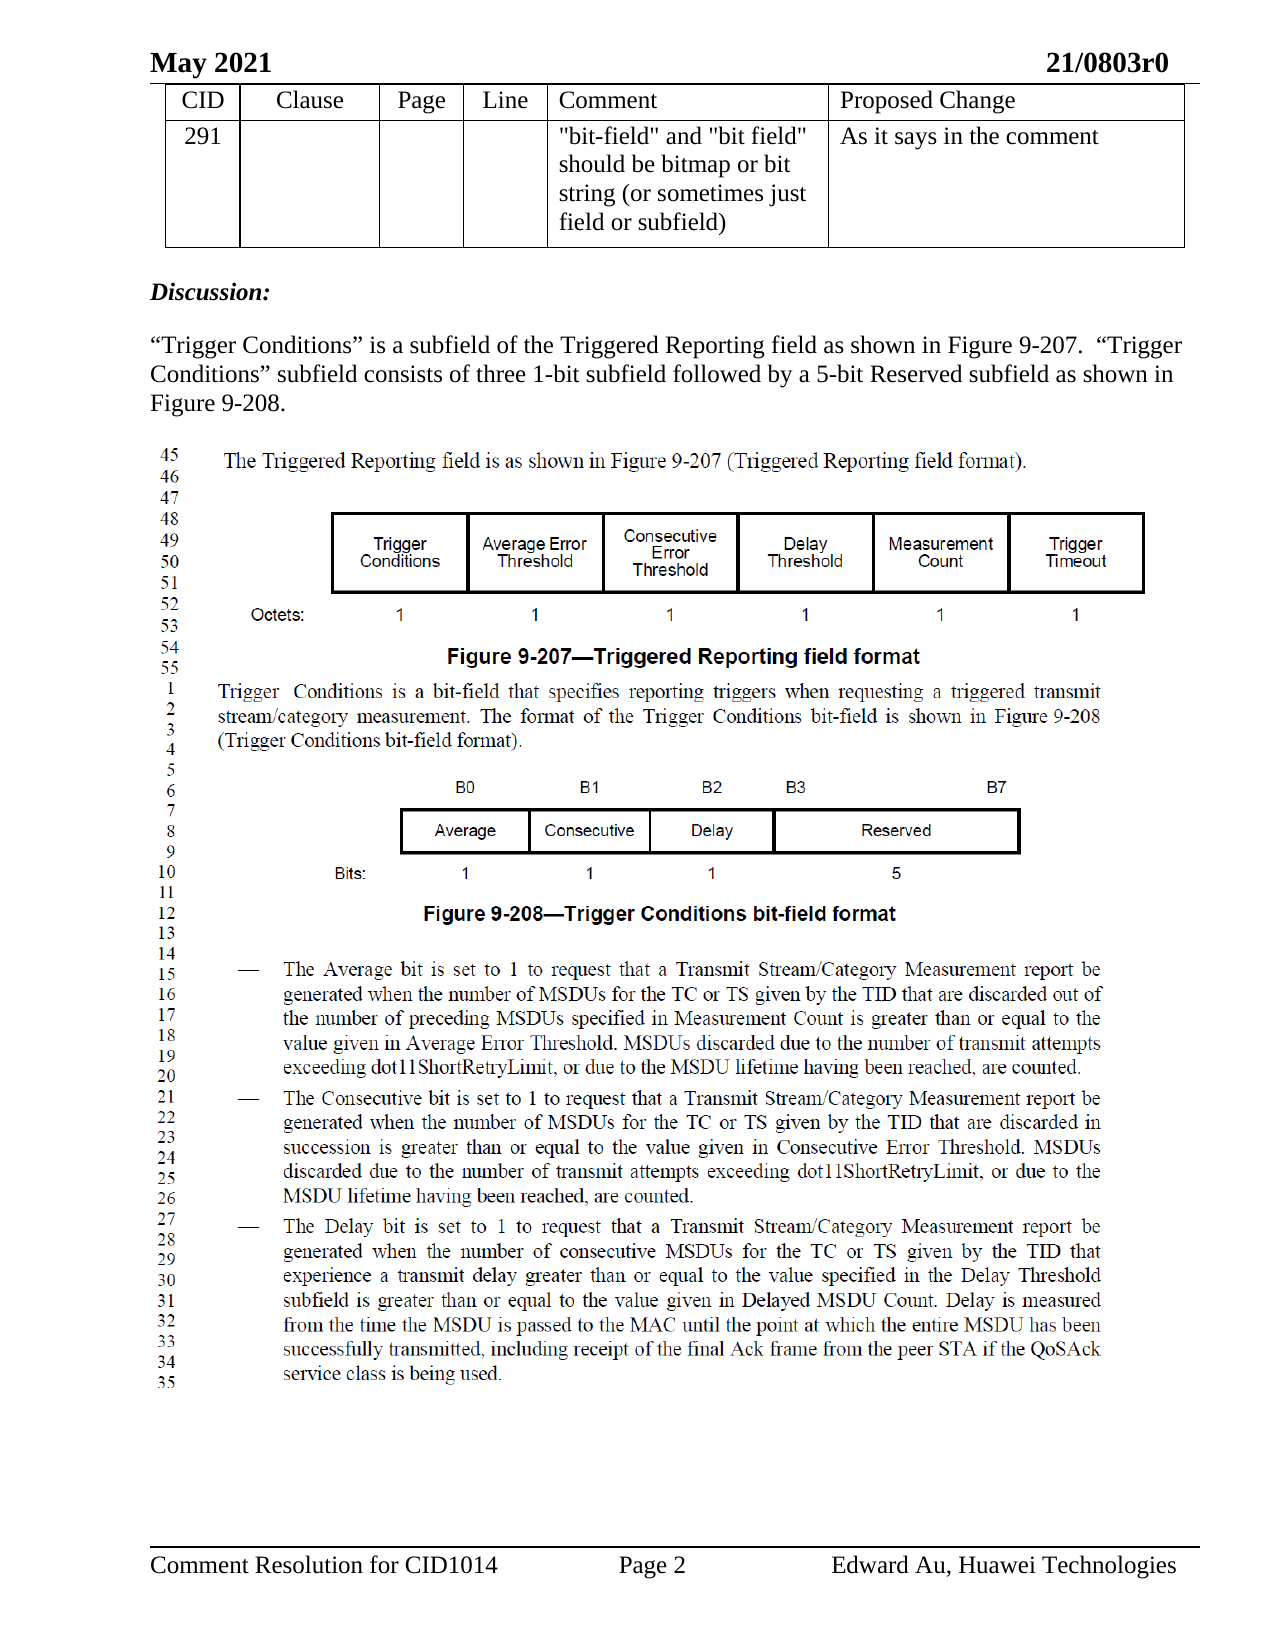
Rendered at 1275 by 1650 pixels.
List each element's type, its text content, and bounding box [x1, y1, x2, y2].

table_cell As it says in the comment [829, 121, 1184, 247]
table_cell 291 [166, 121, 239, 247]
table_header Line [464, 85, 547, 120]
table_cell [464, 121, 547, 247]
table_header CID [166, 85, 239, 120]
text “Trigger Conditions” is a subfield of the Triggered Reporting field as shown in Figure 9-207. “Trigger Conditions” subfield consists of three 1-bit subfield followed by a 5-bit Reserved subfield as shown in Figure 9-208. [150, 331, 1200, 417]
table_header Comment [548, 85, 828, 120]
table_header Page [380, 85, 463, 120]
text Discussion: [150, 277, 1200, 306]
table_header Proposed Change [829, 85, 1184, 120]
table_cell "bit-field" and "bit field" should be bitmap or bit string (or sometimes just field or subfield) [548, 121, 828, 247]
table_cell [380, 121, 463, 247]
table_header Clause [241, 85, 379, 120]
table_cell [241, 121, 379, 247]
